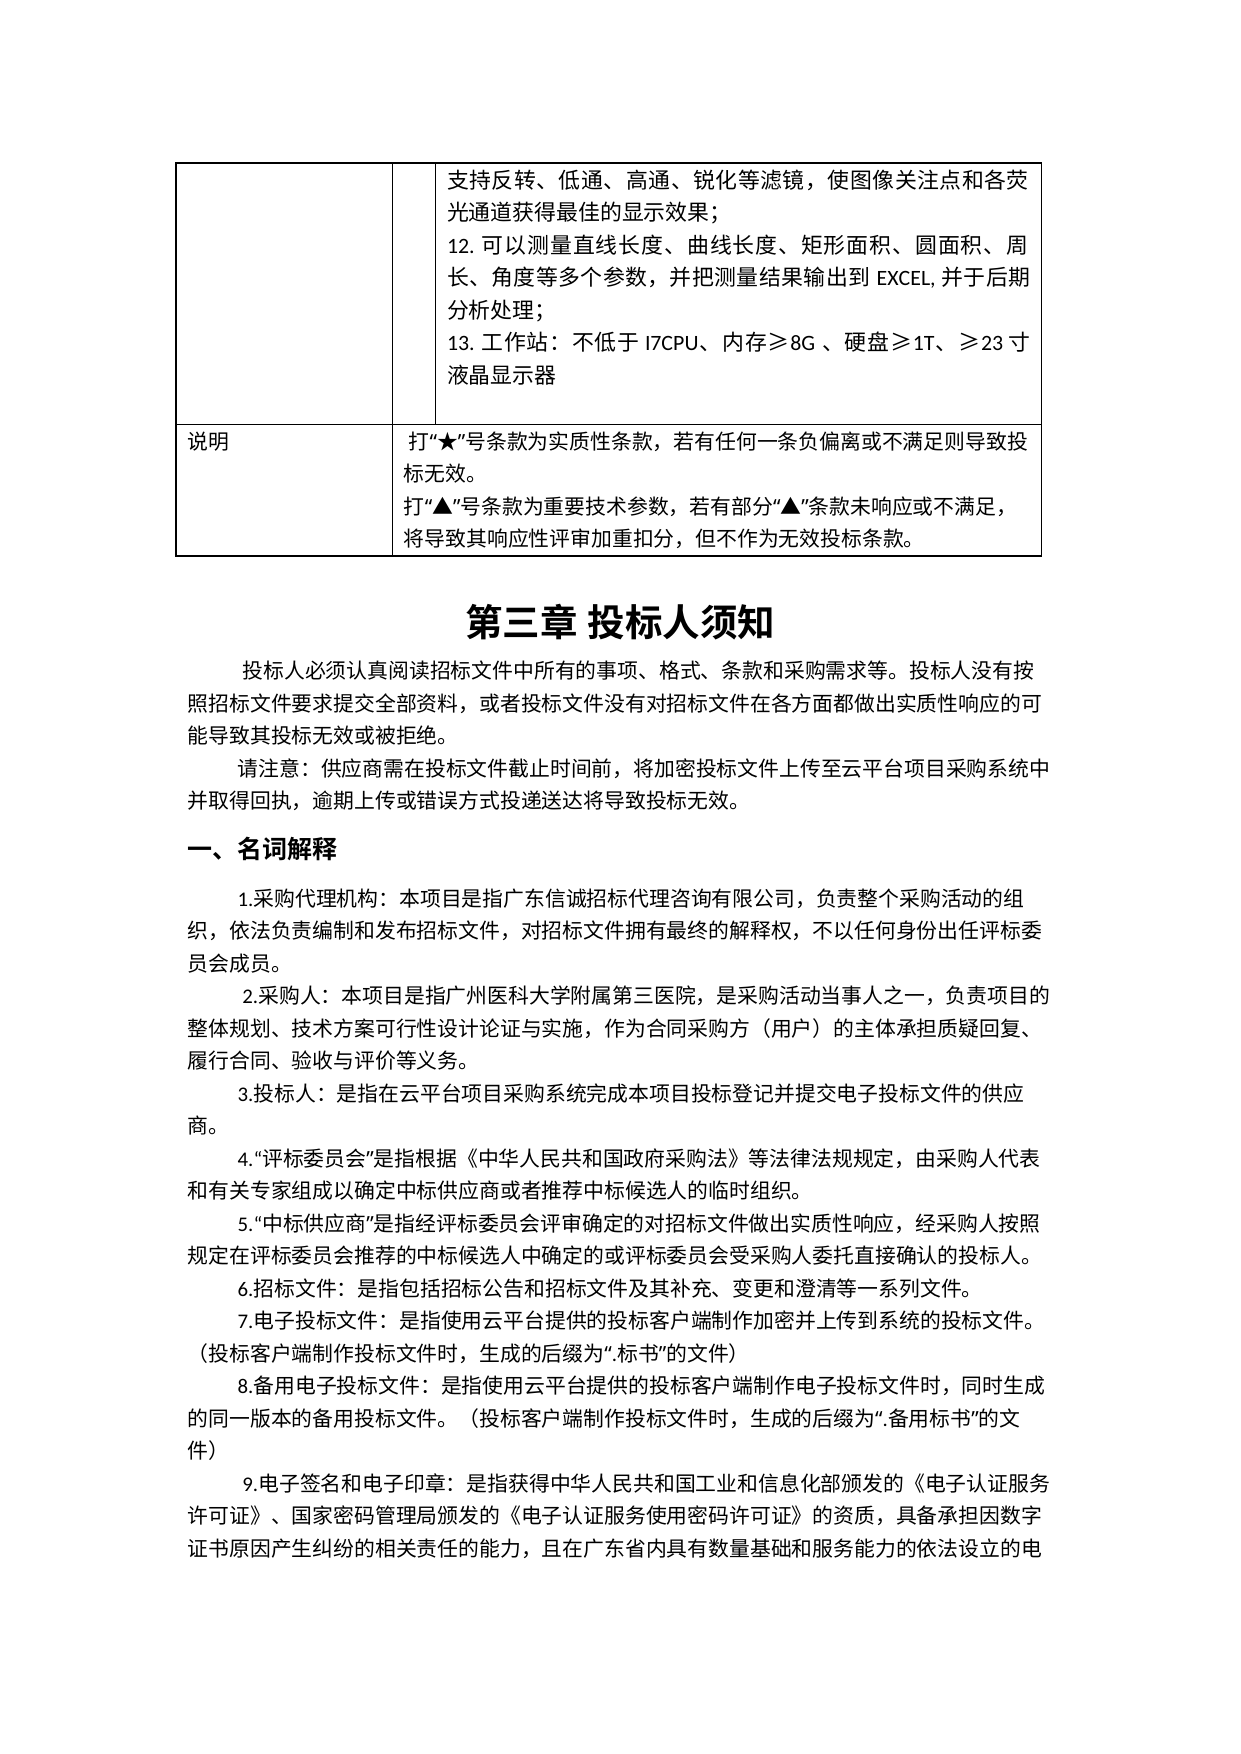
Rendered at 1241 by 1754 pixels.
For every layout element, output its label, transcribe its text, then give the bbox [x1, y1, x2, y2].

text 1.采购代理机构：本项目是指广东信诚招标代理咨询有限公司，负责整个采购活动的组织，依法负责编制和发布招标文件，对招标文件拥有最终的解释权，不以任何身份出任评标委员会成员。 [187, 882, 1053, 979]
text 7.电子投标文件：是指使用云平台提供的投标客户端制作加密并上传到系统的投标文件。（投标客户端制作投标文件时，生成的后缀为“.标书”的文件） [187, 1304, 1053, 1369]
text 4.“评标委员会”是指根据《中华人民共和国政府采购法》等法律法规规定，由采购人代表和有关专家组成以确定中标供应商或者推荐中标候选人的临时组织。 [187, 1142, 1053, 1207]
text 6.招标文件：是指包括招标公告和招标文件及其补充、变更和澄清等一系列文件。 [187, 1272, 1053, 1304]
table_cell [177, 164, 392, 423]
table_cell 说明 [177, 425, 392, 555]
table_cell 1 [393, 164, 435, 423]
text 3.投标人：是指在云平台项目采购系统完成本项目投标登记并提交电子投标文件的供应商。 [187, 1077, 1053, 1142]
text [187, 1467, 1053, 1564]
text 5.“中标供应商”是指经评标委员会评审确定的对招标文件做出实质性响应，经采购人按照规定在评标委员会推荐的中标候选人中确定的或评标委员会受采购人委托直接确认的投标人。 [187, 1207, 1053, 1272]
text 2.采购人：本项目是指广州医科大学附属第三医院，是采购活动当事人之一，负责项目的整体规划、技术方案可行性设计论证与实施，作为合同采购方（用户）的主体承担质疑回复、履行合同、验收与评价等义务。 [187, 979, 1053, 1077]
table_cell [436, 164, 1041, 423]
text 第三章 投标人须知 [187, 589, 1053, 654]
text 请注意：供应商需在投标文件截止时间前，将加密投标文件上传至云平台项目采购系统中并取得回执，逾期上传或错误方式投递送达将导致投标无效。 [187, 752, 1053, 817]
text 一、名词解释 [187, 817, 1053, 882]
table_cell 打“★”号条款为实质性条款，若有任何一条负偏离或不满足则导致投标无效。 打“▲”号条款为重要技术参数，若有部分“▲”条款未响应或不满足，将导致其响应性评审加重扣分，但不作为无效投标条款。 [393, 425, 1041, 555]
text 8.备用电子投标文件：是指使用云平台提供的投标客户端制作电子投标文件时，同时生成的同一版本的备用投标文件。（投标客户端制作投标文件时，生成的后缀为“.备用标书”的文件） [187, 1369, 1053, 1467]
text 投标人必须认真阅读招标文件中所有的事项、格式、条款和采购需求等。投标人没有按照招标文件要求提交全部资料，或者投标文件没有对招标文件在各方面都做出实质性响应的可能导致其投标无效或被拒绝。 [187, 654, 1053, 752]
